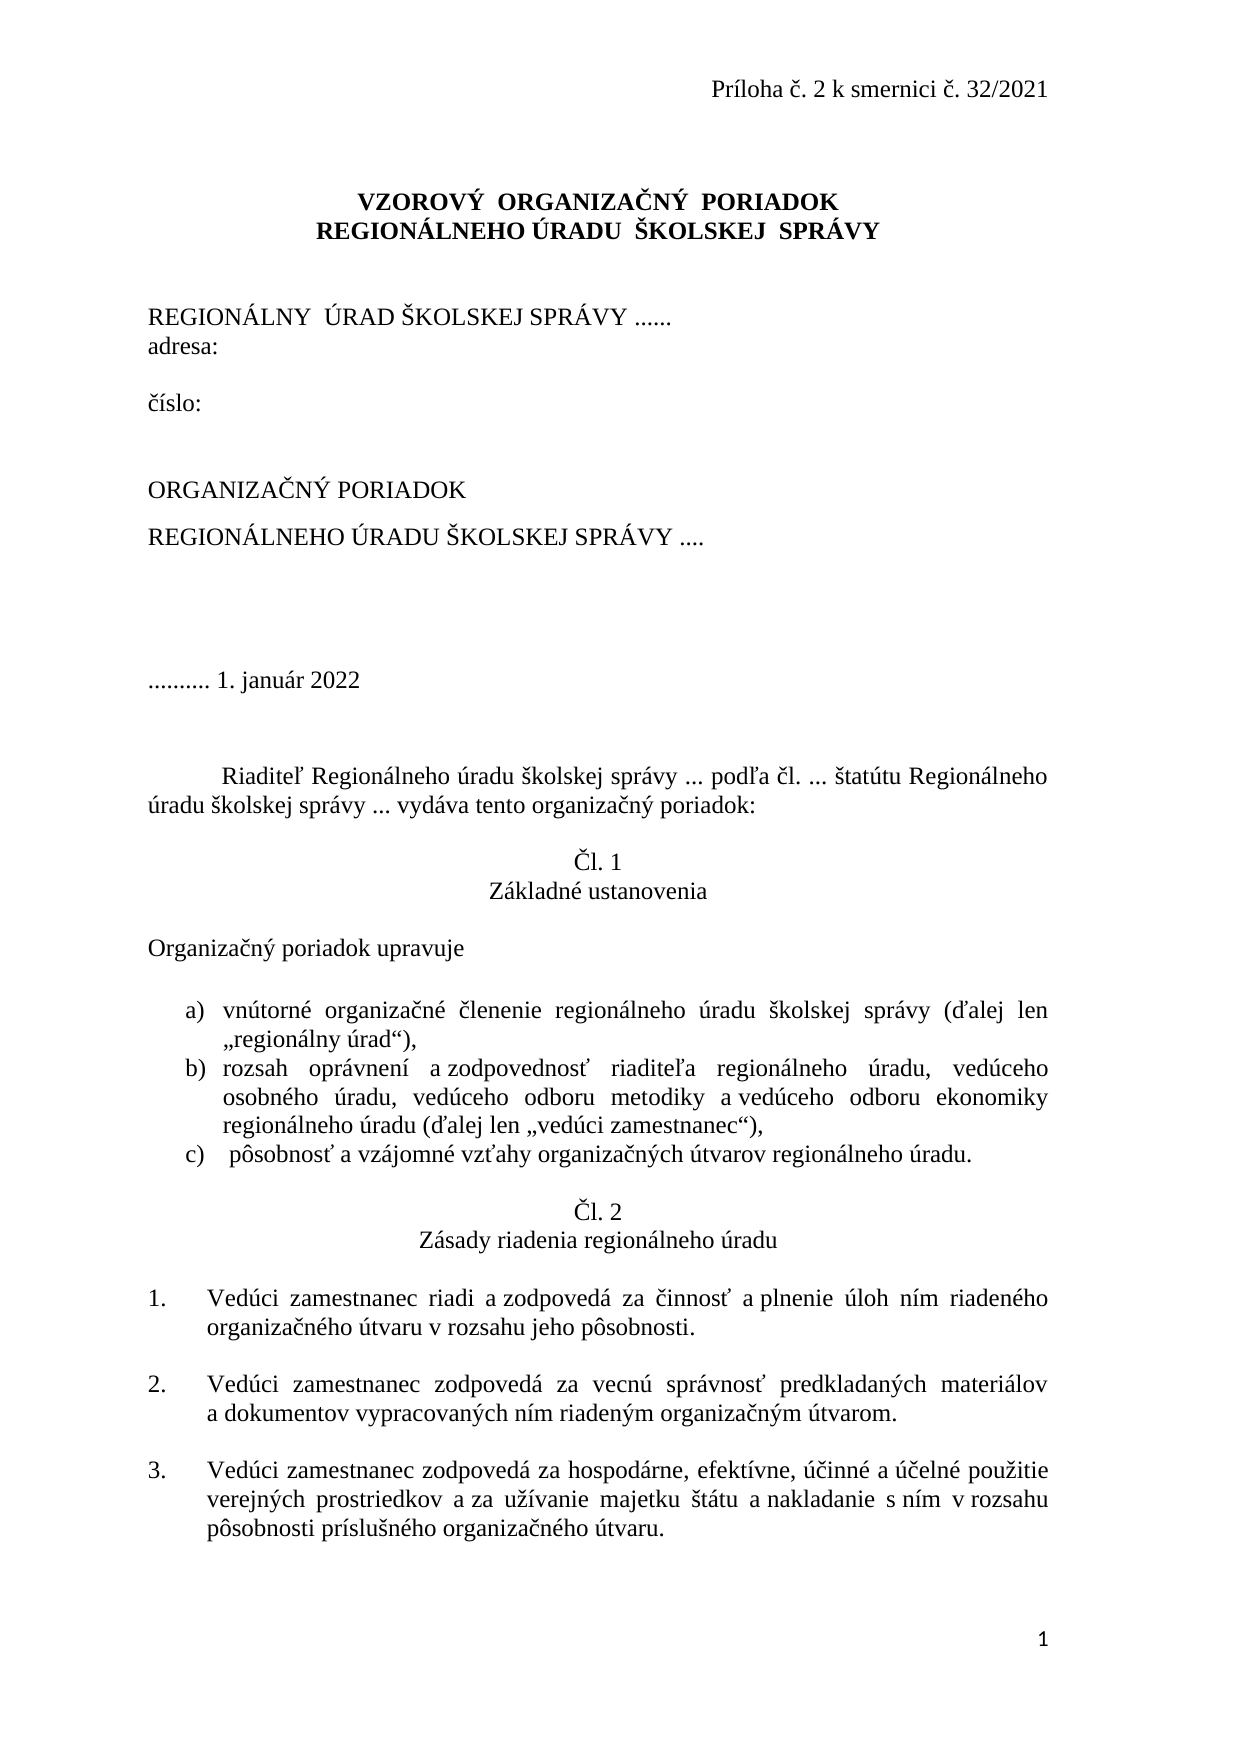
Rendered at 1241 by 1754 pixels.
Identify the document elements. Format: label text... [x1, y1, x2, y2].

text adresa: [148, 331, 1048, 360]
text Organizačný poriadok upravuje [148, 933, 1048, 962]
text REGIONÁLNEHO ÚRADU ŠKOLSKEJ SPRÁVY .... [148, 522, 1048, 551]
text REGIONÁLNY ÚRAD ŠKOLSKEJ SPRÁVY ...... [148, 302, 1048, 331]
list Vedúci zamestnanec riadi a zodpovedá za činnosť a plnenie úloh ním riadeného organizačného útvaru v rozsahu jeho pôsobnosti. [148, 1283, 1048, 1340]
list rozsah oprávnení a zodpovednosť riaditeľa regionálneho úradu, vedúceho osobného úradu, vedúceho odboru metodiky a vedúceho odboru ekonomiky regionálneho úradu (ďalej len „vedúci zamestnanec“), [185, 1053, 1048, 1139]
text REGIONÁLNEHO ÚRADU ŠKOLSKEJ SPRÁVY [148, 216, 1048, 245]
text Čl. 2 [148, 1197, 1048, 1225]
text Zásady riadenia regionálneho úradu [148, 1225, 1048, 1254]
list Vedúci zamestnanec zodpovedá za vecnú správnosť predkladaných materiálov a dokumentov vypracovaných ním riadeným organizačným útvarom. [148, 1369, 1048, 1427]
text Čl. 1 [148, 847, 1048, 876]
list vnútorné organizačné členenie regionálneho úradu školskej správy (ďalej len „regionálny úrad“), [185, 995, 1048, 1053]
list Vedúci zamestnanec zodpovedá za hospodárne, efektívne, účinné a účelné použitie verejných prostriedkov a za užívanie majetku štátu a nakladanie s ním v rozsahu pôsobnosti príslušného organizačného útvaru. [148, 1455, 1048, 1542]
text ORGANIZAČNÝ PORIADOK [148, 475, 1048, 503]
text .......... 1. január 2022 [148, 666, 1048, 694]
text Základné ustanovenia [148, 876, 1048, 905]
text VZOROVÝ ORGANIZAČNÝ PORIADOK [148, 187, 1048, 216]
list pôsobnosť a vzájomné vzťahy organizačných útvarov regionálneho úradu. [185, 1139, 1048, 1168]
text číslo: [148, 388, 1048, 417]
text Riaditeľ Regionálneho úradu školskej správy ... podľa čl. ... štatútu Regionálneho úradu školskej správy ... vydáva tento organizačný poriadok: [148, 761, 1048, 818]
